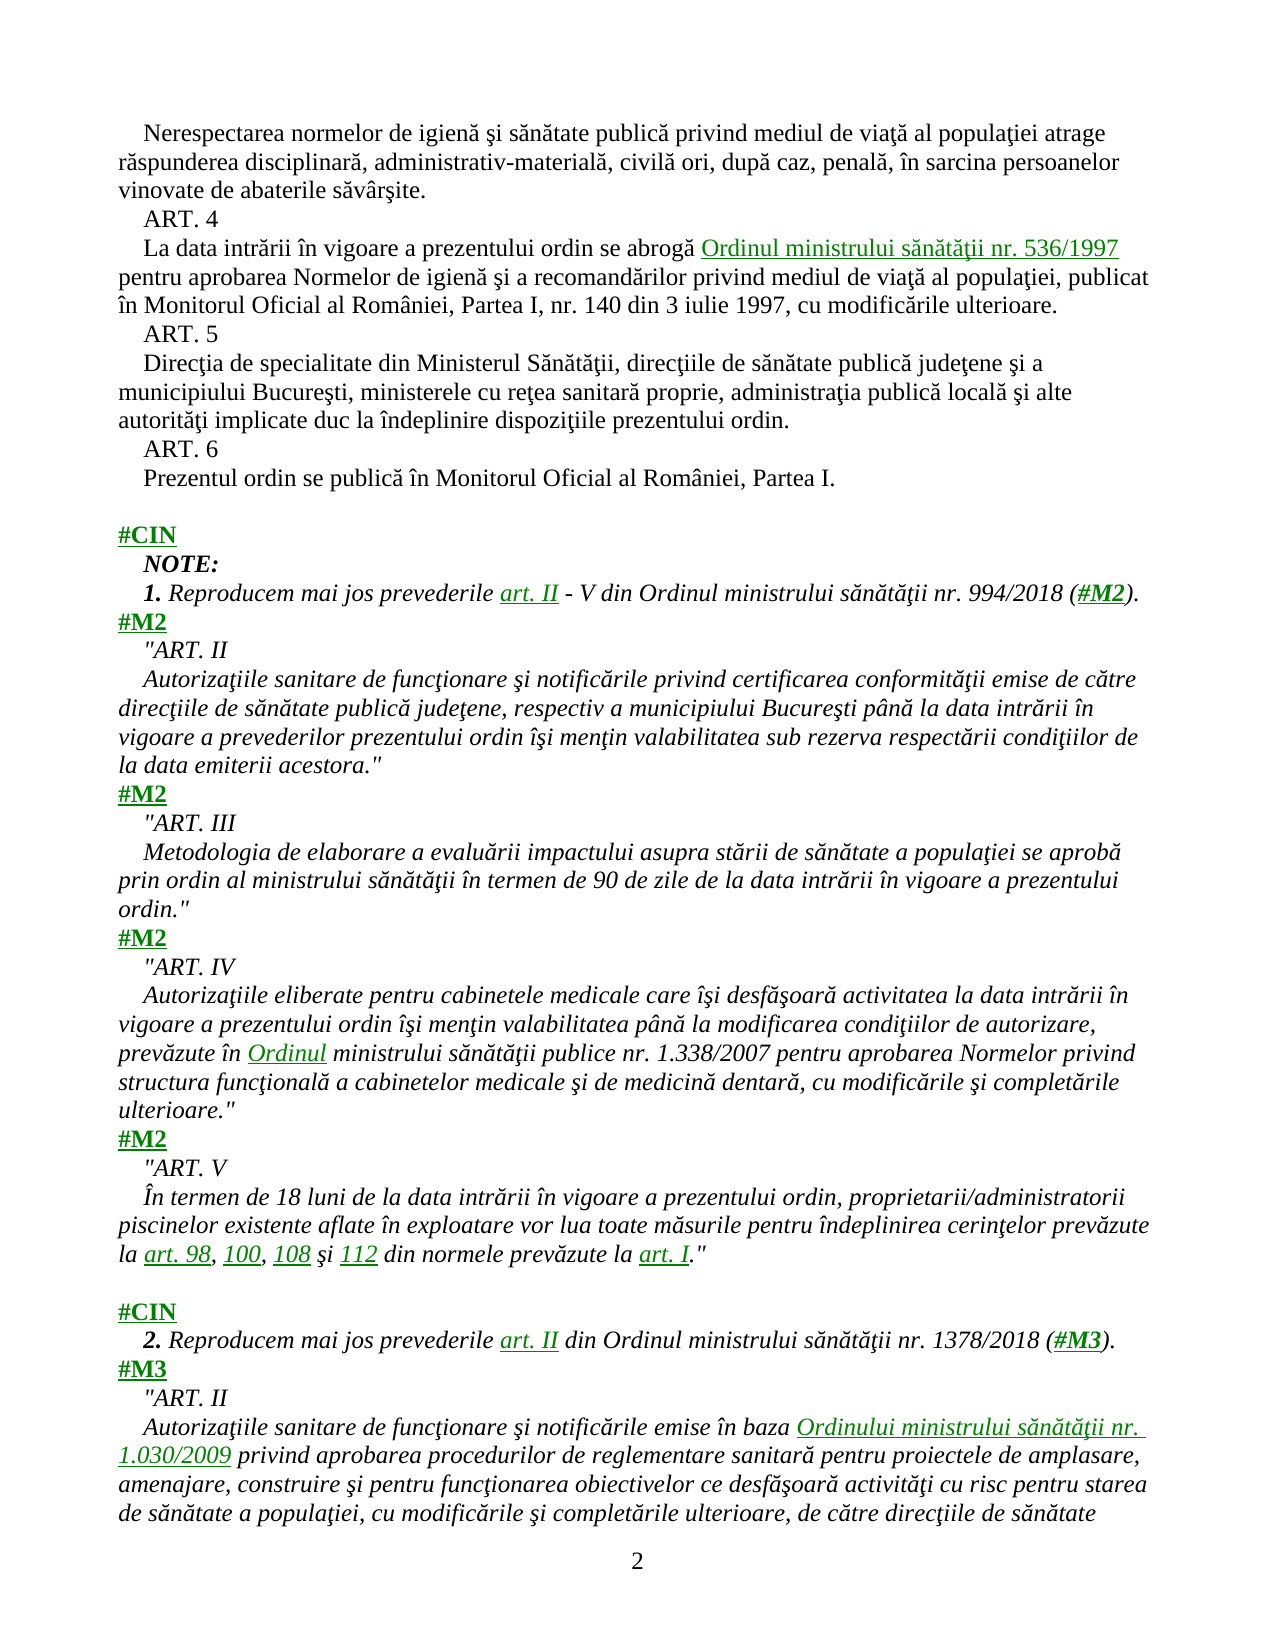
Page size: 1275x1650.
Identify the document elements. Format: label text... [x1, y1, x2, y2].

text #M2 [118, 779, 1157, 808]
text 1. Reproducem mai jos prevederile art. II - V din Ordinul ministrului sănătăţii nr. 994/2018 (#M2). [118, 578, 1157, 607]
text #CIN [118, 1297, 1157, 1326]
text Nerespectarea normelor de igienă şi sănătate publică privind mediul de viaţă al populaţiei atrage răspunderea disciplinară, administrativ-materială, civilă ori, după caz, penală, în sarcina persoanelor vinovate de abaterile săvârşite. [118, 118, 1157, 204]
text Autorizaţiile sanitare de funcţionare şi notificările privind certificarea conformităţii emise de către direcţiile de sănătate publică judeţene, respectiv a municipiului Bucureşti până la data intrării în vigoare a prevederilor prezentului ordin îşi menţin valabilitatea sub rezerva respectării condiţiilor de la data emiterii acestora." [118, 664, 1157, 779]
text Autorizaţiile eliberate pentru cabinetele medicale care îşi desfăşoară activitatea la data intrării în vigoare a prezentului ordin îşi menţin valabilitatea până la modificarea condiţiilor de autorizare, prevăzute în Ordinul ministrului sănătăţii publice nr. 1.338/2007 pentru aprobarea Normelor privind structura funcţională a cabinetelor medicale şi de medicină dentară, cu modificările şi completările ulterioare." [118, 981, 1157, 1124]
text ART. 6 [118, 434, 1157, 463]
text #M3 [118, 1354, 1157, 1383]
text #CIN [118, 521, 1157, 549]
text Direcţia de specialitate din Ministerul Sănătăţii, direcţiile de sănătate publică judeţene şi a municipiului Bucureşti, ministerele cu reţea sanitară proprie, administraţia publică locală şi alte autorităţi implicate duc la îndeplinire dispoziţiile prezentului ordin. [118, 348, 1157, 434]
text #M2 [118, 923, 1157, 952]
text 2. Reproducem mai jos prevederile art. II din Ordinul ministrului sănătăţii nr. 1378/2018 (#M3). [118, 1326, 1157, 1354]
text NOTE: [118, 549, 1157, 578]
text "ART. III [118, 808, 1157, 837]
text ART. 5 [118, 319, 1157, 348]
text "ART. V [118, 1153, 1157, 1182]
text Metodologia de elaborare a evaluării impactului asupra stării de sănătate a populaţiei se aprobă prin ordin al ministrului sănătăţii în termen de 90 de zile de la data intrării în vigoare a prezentului ordin." [118, 837, 1157, 923]
text La data intrării în vigoare a prezentului ordin se abrogă Ordinul ministrului sănătăţii nr. 536/1997 pentru aprobarea Normelor de igienă şi a recomandărilor privind mediul de viaţă al populaţiei, publicat în Monitorul Oficial al României, Partea I, nr. 140 din 3 iulie 1997, cu modificările ulterioare. [118, 233, 1157, 319]
text Prezentul ordin se publică în Monitorul Oficial al României, Partea I. [118, 463, 1157, 492]
text #M2 [118, 607, 1157, 636]
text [118, 1412, 1157, 1527]
text #M2 [118, 1124, 1157, 1153]
text În termen de 18 luni de la data intrării în vigoare a prezentului ordin, proprietarii/administratorii piscinelor existente aflate în exploatare vor lua toate măsurile pentru îndeplinirea cerinţelor prevăzute la art. 98, 100, 108 şi 112 din normele prevăzute la art. I." [118, 1182, 1157, 1268]
text ART. 4 [118, 204, 1157, 233]
text "ART. II [118, 636, 1157, 664]
text "ART. II [118, 1383, 1157, 1412]
text "ART. IV [118, 952, 1157, 981]
